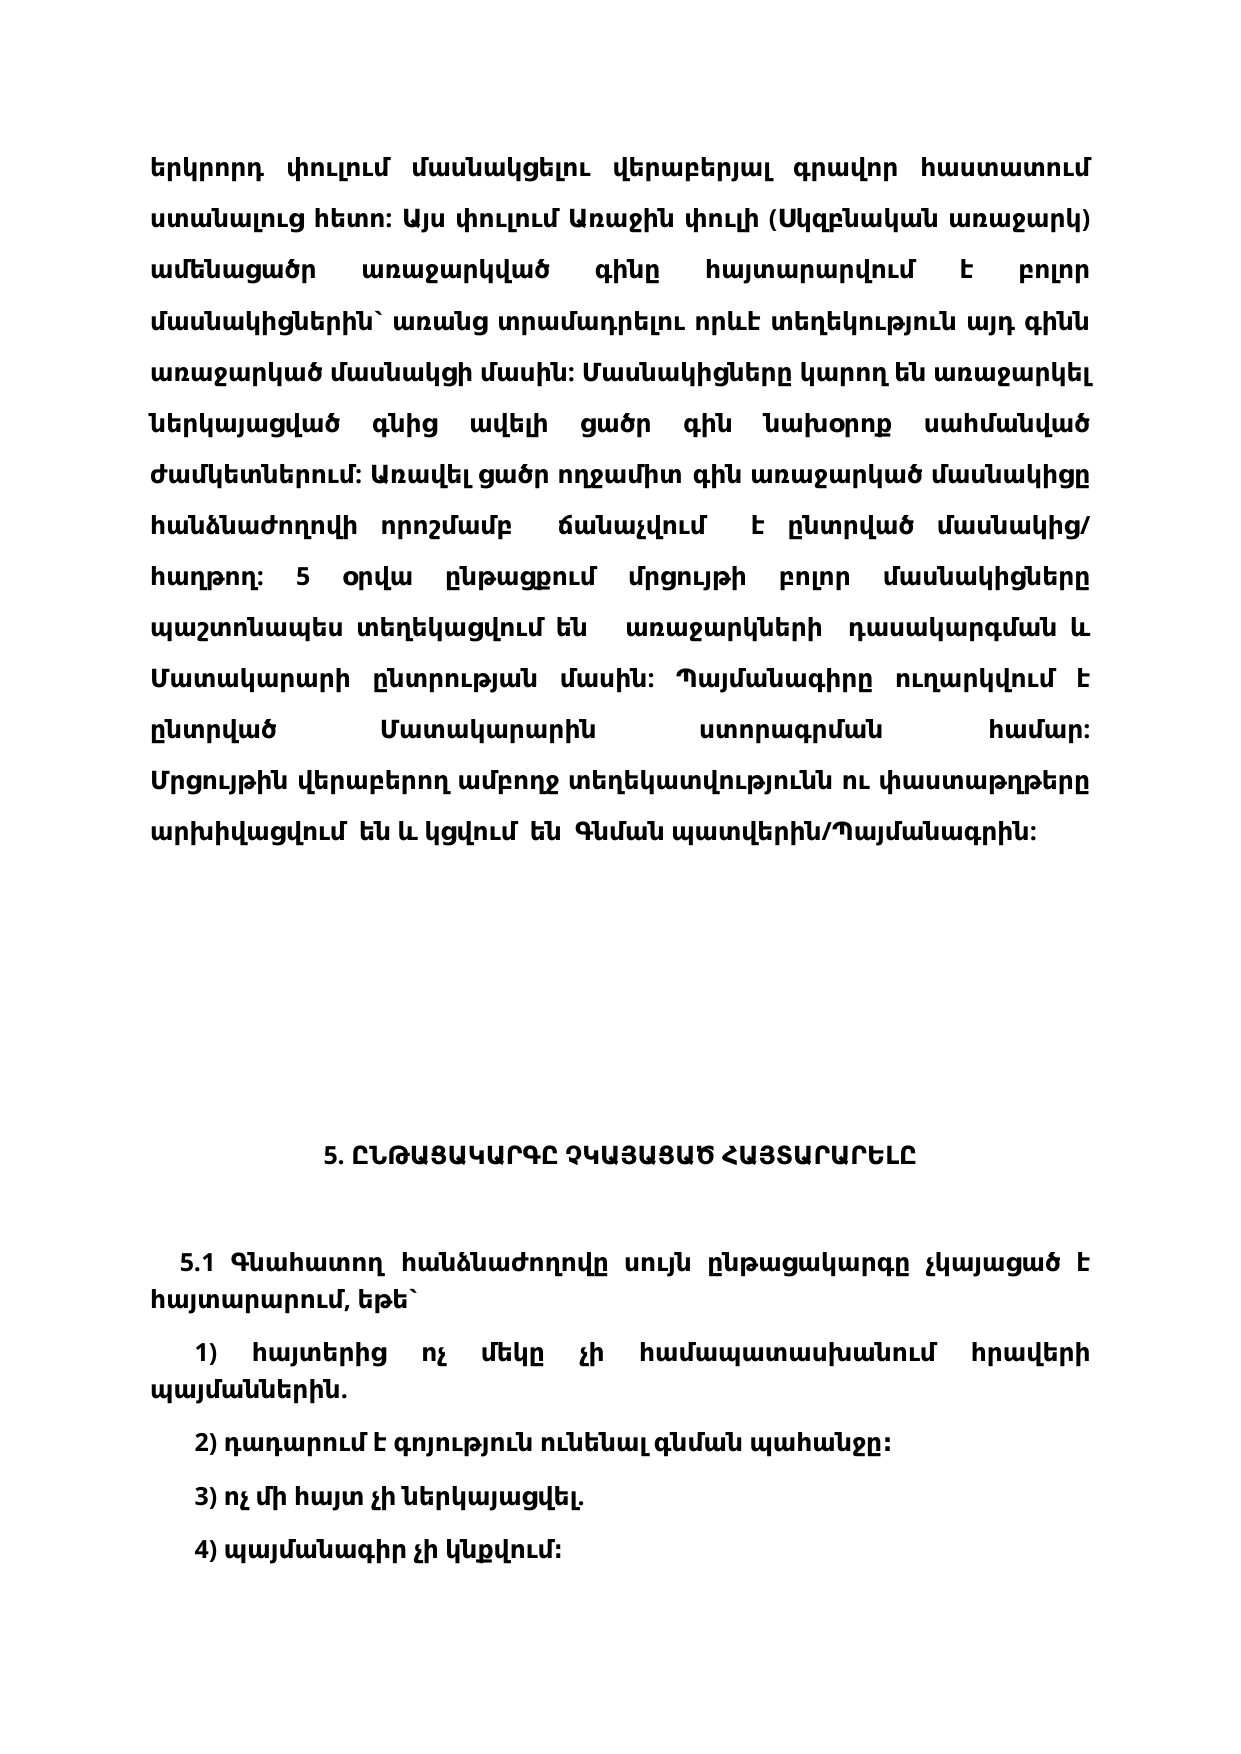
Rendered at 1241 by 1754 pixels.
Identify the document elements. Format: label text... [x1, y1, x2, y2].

text 2) դադարում է գոյություն ունենալ գնման պահանջը: [150, 1425, 1090, 1459]
text 5. ԸՆԹԱՑԱԿԱՐԳԸ ՉԿԱՅԱՑԱԾ ՀԱՅՏԱՐԱՐԵԼԸ [150, 1138, 1090, 1172]
text 1) հայտերից ոչ մեկը չի համապատասխանում հրավերի պայմաններին. [150, 1335, 1090, 1406]
text 5.1 Գնահատող հանձնաժողովը սույն ընթացակարգը չկայացած է հայտարարում, եթե` [150, 1245, 1090, 1316]
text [150, 150, 1090, 848]
text 3) ոչ մի հայտ չի ներկայացվել. [150, 1478, 1090, 1513]
text 4) պայմանագիր չի կնքվում։ [150, 1532, 1090, 1566]
